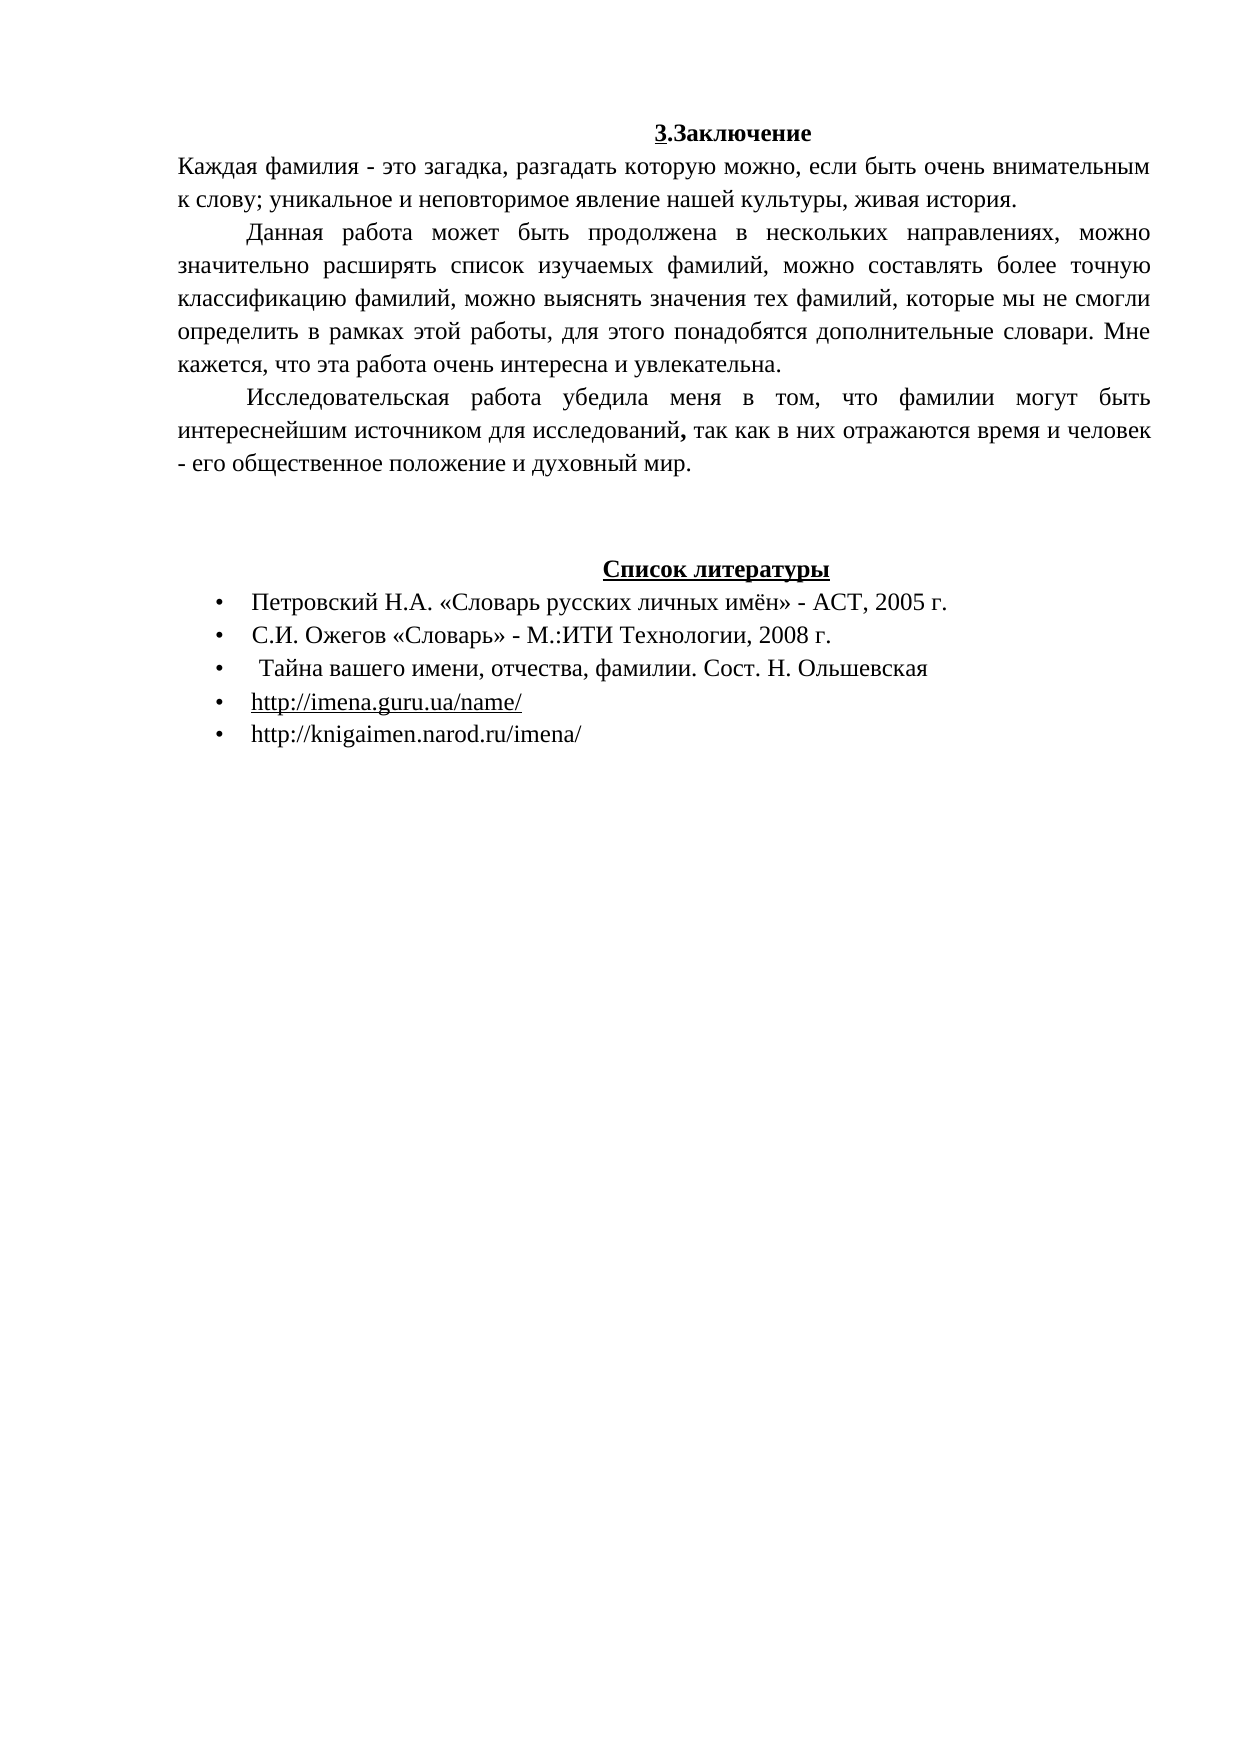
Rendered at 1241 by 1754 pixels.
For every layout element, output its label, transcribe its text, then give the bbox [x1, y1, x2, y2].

list http://knigaimen.narod.ru/imena/ [215, 719, 1152, 748]
list Петровский Н.А. «Словарь русских личных имён» - ACT, 2005 г. [215, 587, 1152, 616]
text Исследовательская работа убедила меня в том, что фамилии могут быть интереснейшим источником для исследований, так как в них отражаются время и человек - его общественное положение и духовный мир. [177, 382, 1152, 477]
list С.И. Ожегов «Словарь» - М.:ИТИ Технологии, 2008 г. [215, 621, 1152, 649]
text Список литературы [602, 554, 1152, 583]
text Данная работа может быть продолжена в нескольких направлениях, можно значительно расширять список изучаемых фамилий, можно составлять более точную классификацию фамилий, можно выяснять значения тех фамилий, которые мы не смогли определить в рамках этой работы, для этого понадобятся дополнительные словари. Мне кажется, что эта работа очень интересна и увлекательна. [177, 217, 1152, 378]
list Тайна вашего имени, отчества, фамилии. Сост. Н. Ольшевская [215, 653, 1152, 682]
text 3.Заключение [654, 118, 1152, 147]
list http://imena.guru.ua/name/ [215, 687, 1152, 715]
text Каждая фамилия - это загадка, разгадать которую можно, если быть очень внимательным к слову; уникальное и неповторимое явление нашей культуры, живая история. [177, 151, 1152, 213]
